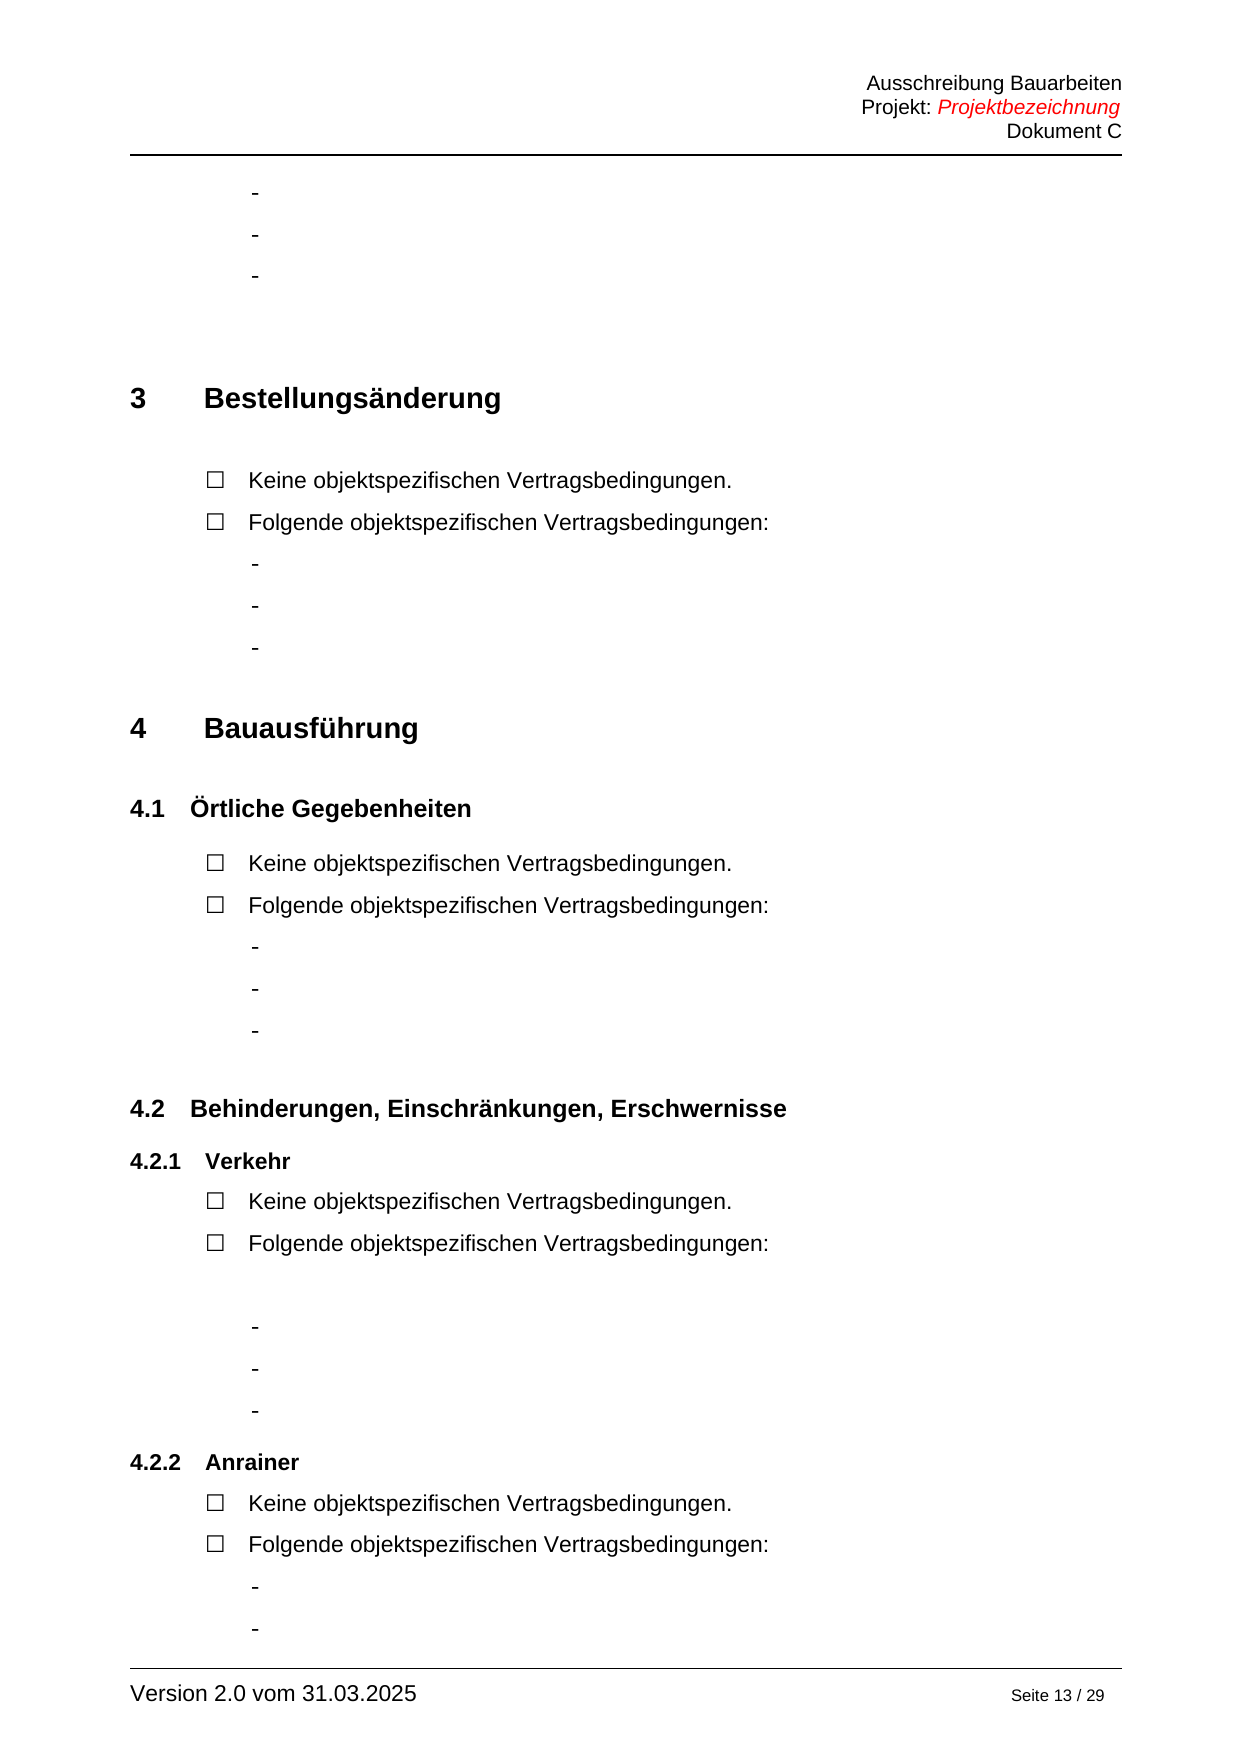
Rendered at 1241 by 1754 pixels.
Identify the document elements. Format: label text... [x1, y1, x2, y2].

text Keine objektspezifischen Vertragsbedingungen. [205, 1186, 1122, 1216]
subtitle Bestellungsänderung [130, 381, 1122, 415]
subtitle Bauausführung [130, 711, 1122, 744]
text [205, 1529, 1122, 1559]
subtitle Behinderungen, Einschränkungen, Erschwernisse [130, 1094, 1122, 1123]
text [205, 1228, 1122, 1257]
text Folgende objektspezifischen Vertragsbedingungen: [205, 890, 1122, 919]
subtitle Verkehr [130, 1148, 1122, 1174]
subtitle Örtliche Gegebenheiten [130, 794, 1122, 823]
subtitle Anrainer [130, 1449, 1122, 1475]
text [205, 465, 1122, 494]
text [205, 1488, 1122, 1517]
text Keine objektspezifischen Vertragsbedingungen. [205, 848, 1122, 877]
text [205, 507, 1122, 536]
